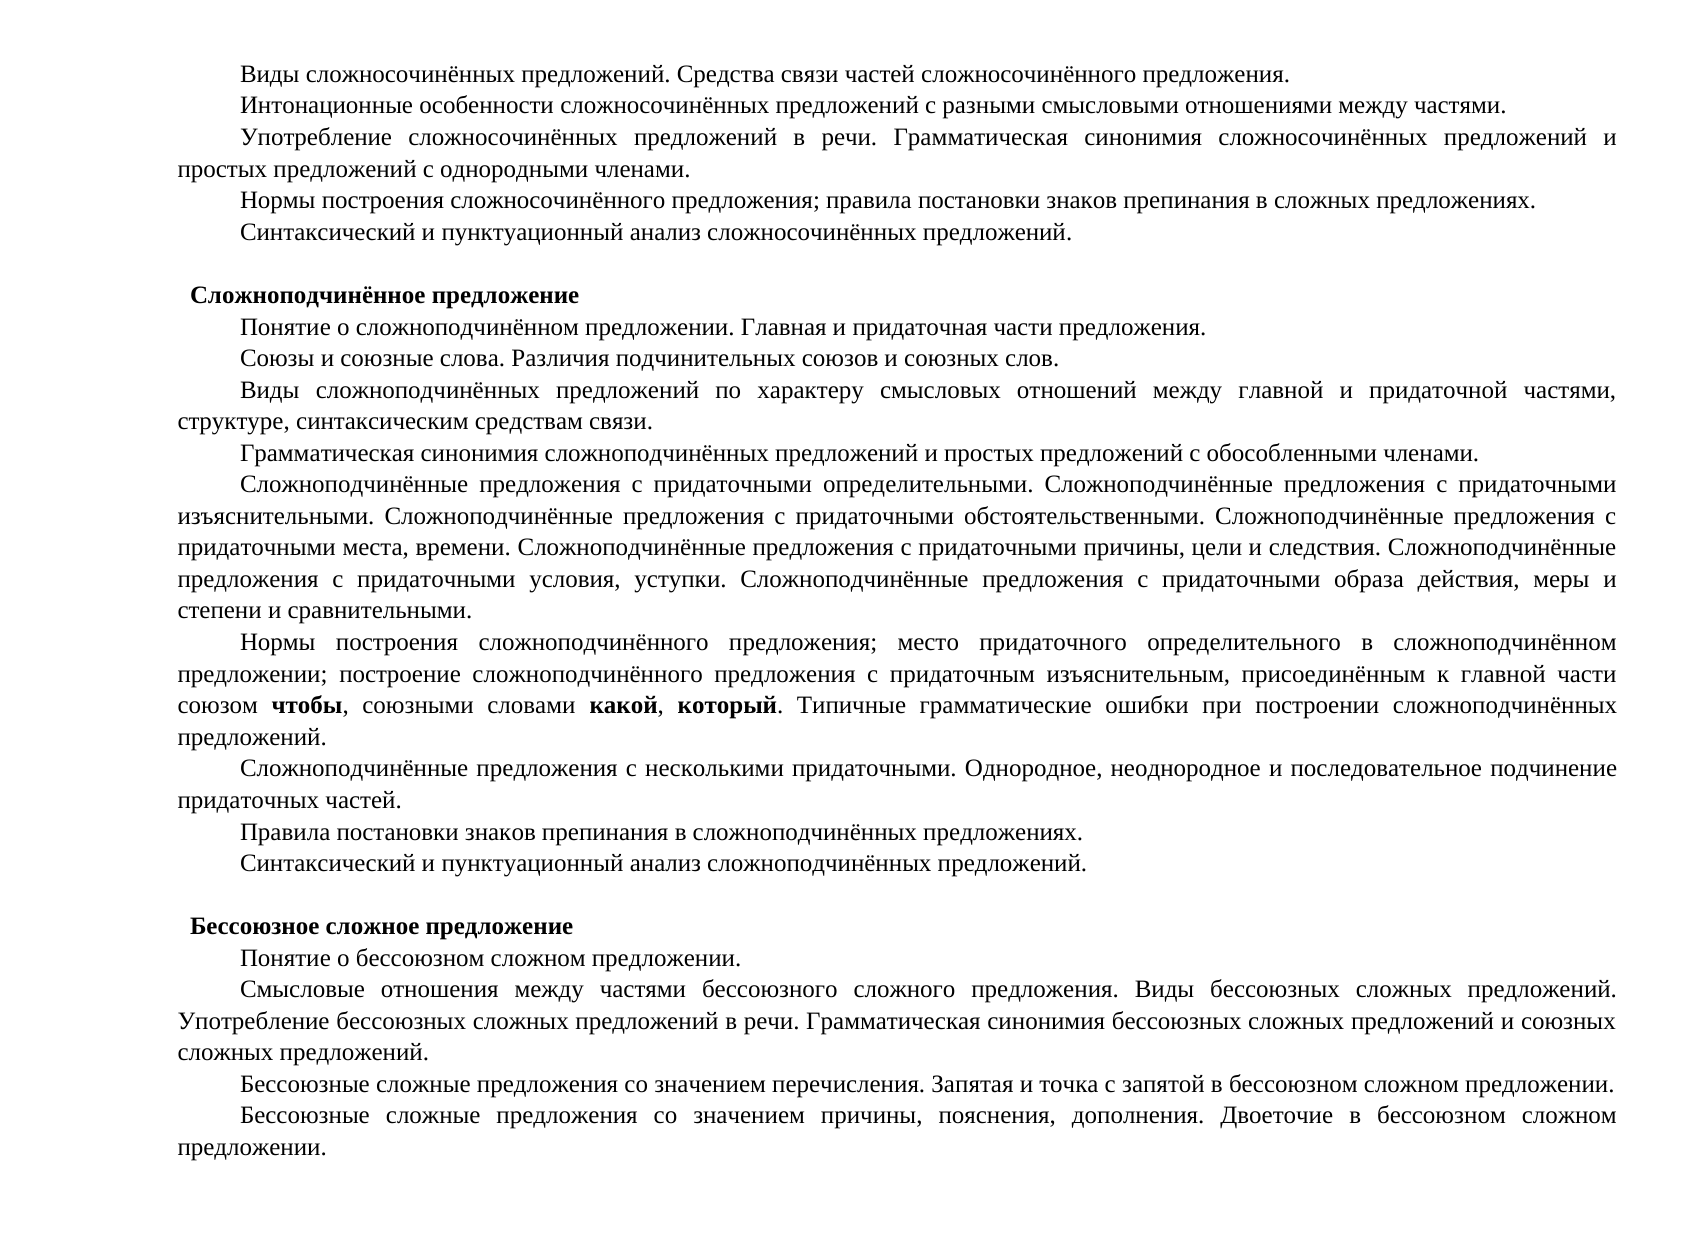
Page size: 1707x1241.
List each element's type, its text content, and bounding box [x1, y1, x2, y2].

text Виды сложноподчинённых предложений по характеру смысловых отношений между главной и придаточной частями, структуре, синтаксическим средствам связи. [177, 375, 1618, 435]
text Понятие о бессоюзном сложном предложении. [177, 943, 1618, 972]
text Интонационные особенности сложносочинённых предложений с разными смысловыми отношениями между частями. [177, 91, 1618, 119]
text Синтаксический и пунктуационный анализ сложноподчинённых предложений. [177, 848, 1618, 877]
text Союзы и союзные слова. Различия подчинительных союзов и союзных слов. [177, 343, 1618, 372]
text Грамматическая синонимия сложноподчинённых предложений и простых предложений с обособленными членами. [177, 438, 1618, 467]
text Сложноподчинённые предложения с несколькими придаточными. Однородное, неоднородное и последовательное подчинение придаточных частей. [177, 753, 1618, 814]
text Бессоюзные сложные предложения со значением перечисления. Запятая и точка с запятой в бессоюзном сложном предложении. [177, 1069, 1618, 1098]
text Виды сложносочинённых предложений. Средства связи частей сложносочинённого предложения. [177, 59, 1618, 88]
text Нормы построения сложносочинённого предложения; правила постановки знаков препинания в сложных предложениях. [177, 185, 1618, 214]
text Правила постановки знаков препинания в сложноподчинённых предложениях. [177, 817, 1618, 845]
text Бессоюзные сложные предложения со значением причины, пояснения, дополнения. Двоеточие в бессоюзном сложном предложении. [177, 1101, 1618, 1161]
text Синтаксический и пунктуационный анализ сложносочинённых предложений. [177, 217, 1618, 246]
text Понятие о сложноподчинённом предложении. Главная и придаточная части предложения. [177, 312, 1618, 340]
text Нормы построения сложноподчинённого предложения; место придаточного определительного в сложноподчинённом предложении; построение сложноподчинённого предложения с придаточным изъяснительным, присоединённым к главной части союзом чтобы, союзными словами какой, который. Типичные грамматические ошибки при построении сложноподчинённых предложений. [177, 627, 1618, 751]
text Сложноподчинённые предложения с придаточными определительными. Сложноподчинённые предложения с придаточными изъяснительными. Сложноподчинённые предложения с придаточными обстоятельственными. Сложноподчинённые предложения с придаточными места, времени. Сложноподчинённые предложения с придаточными причины, цели и следствия. Сложноподчинённые предложения с придаточными условия, уступки. Сложноподчинённые предложения с придаточными образа действия, меры и степени и сравнительными. [177, 469, 1618, 624]
text Сложноподчинённое предложение [190, 280, 1618, 309]
text Употребление сложносочинённых предложений в речи. Грамматическая синонимия сложносочинённых предложений и простых предложений с однородными членами. [177, 122, 1618, 182]
text Бессоюзное сложное предложение [190, 911, 1618, 940]
text Смысловые отношения между частями бессоюзного сложного предложения. Виды бессоюзных сложных предложений. Употребление бессоюзных сложных предложений в речи. Грамматическая синонимия бессоюзных сложных предложений и союзных сложных предложений. [177, 974, 1618, 1066]
